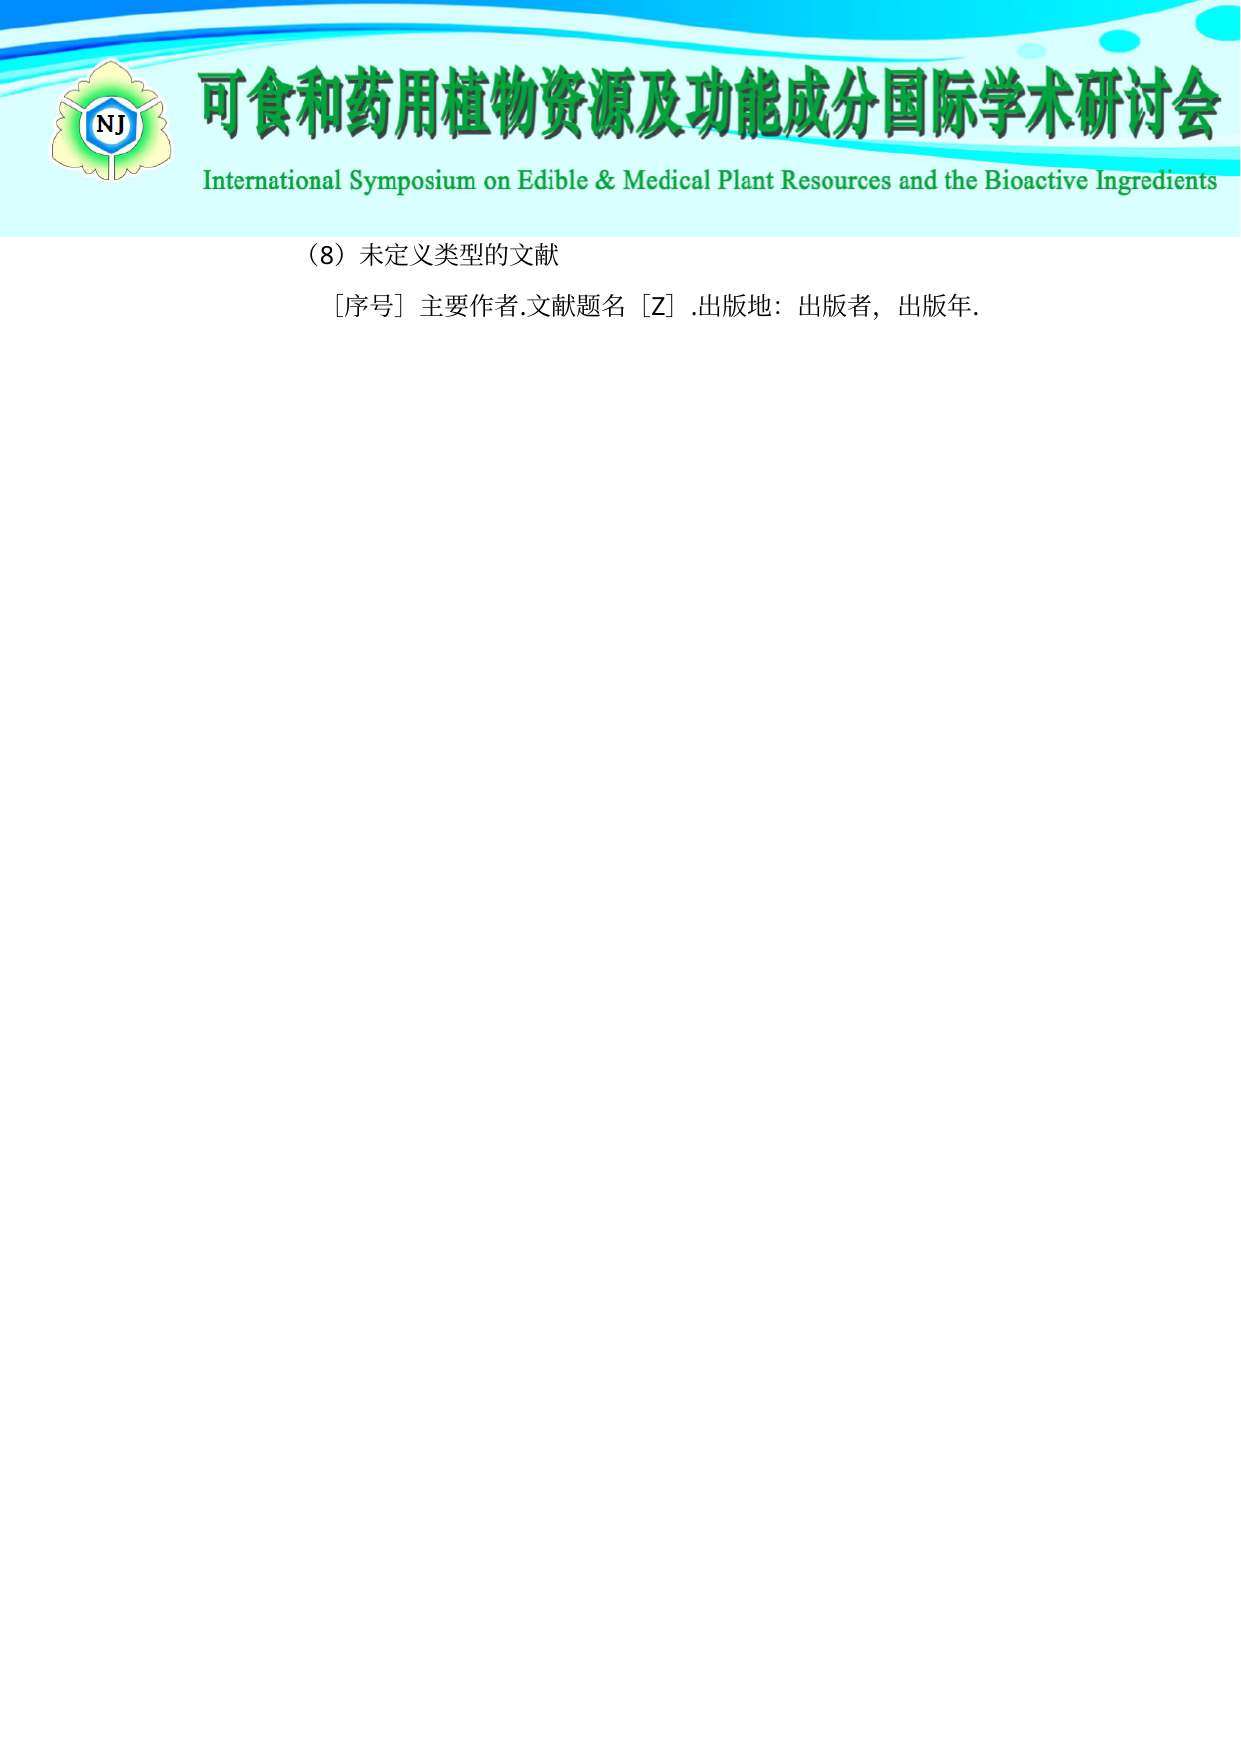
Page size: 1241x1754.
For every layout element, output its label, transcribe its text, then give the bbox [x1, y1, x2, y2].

list （8）未定义类型的文献 [244, 238, 1053, 272]
list ［序号］主要作者.文献题名［Z］.出版地：出版者，出版年. [244, 289, 1053, 323]
